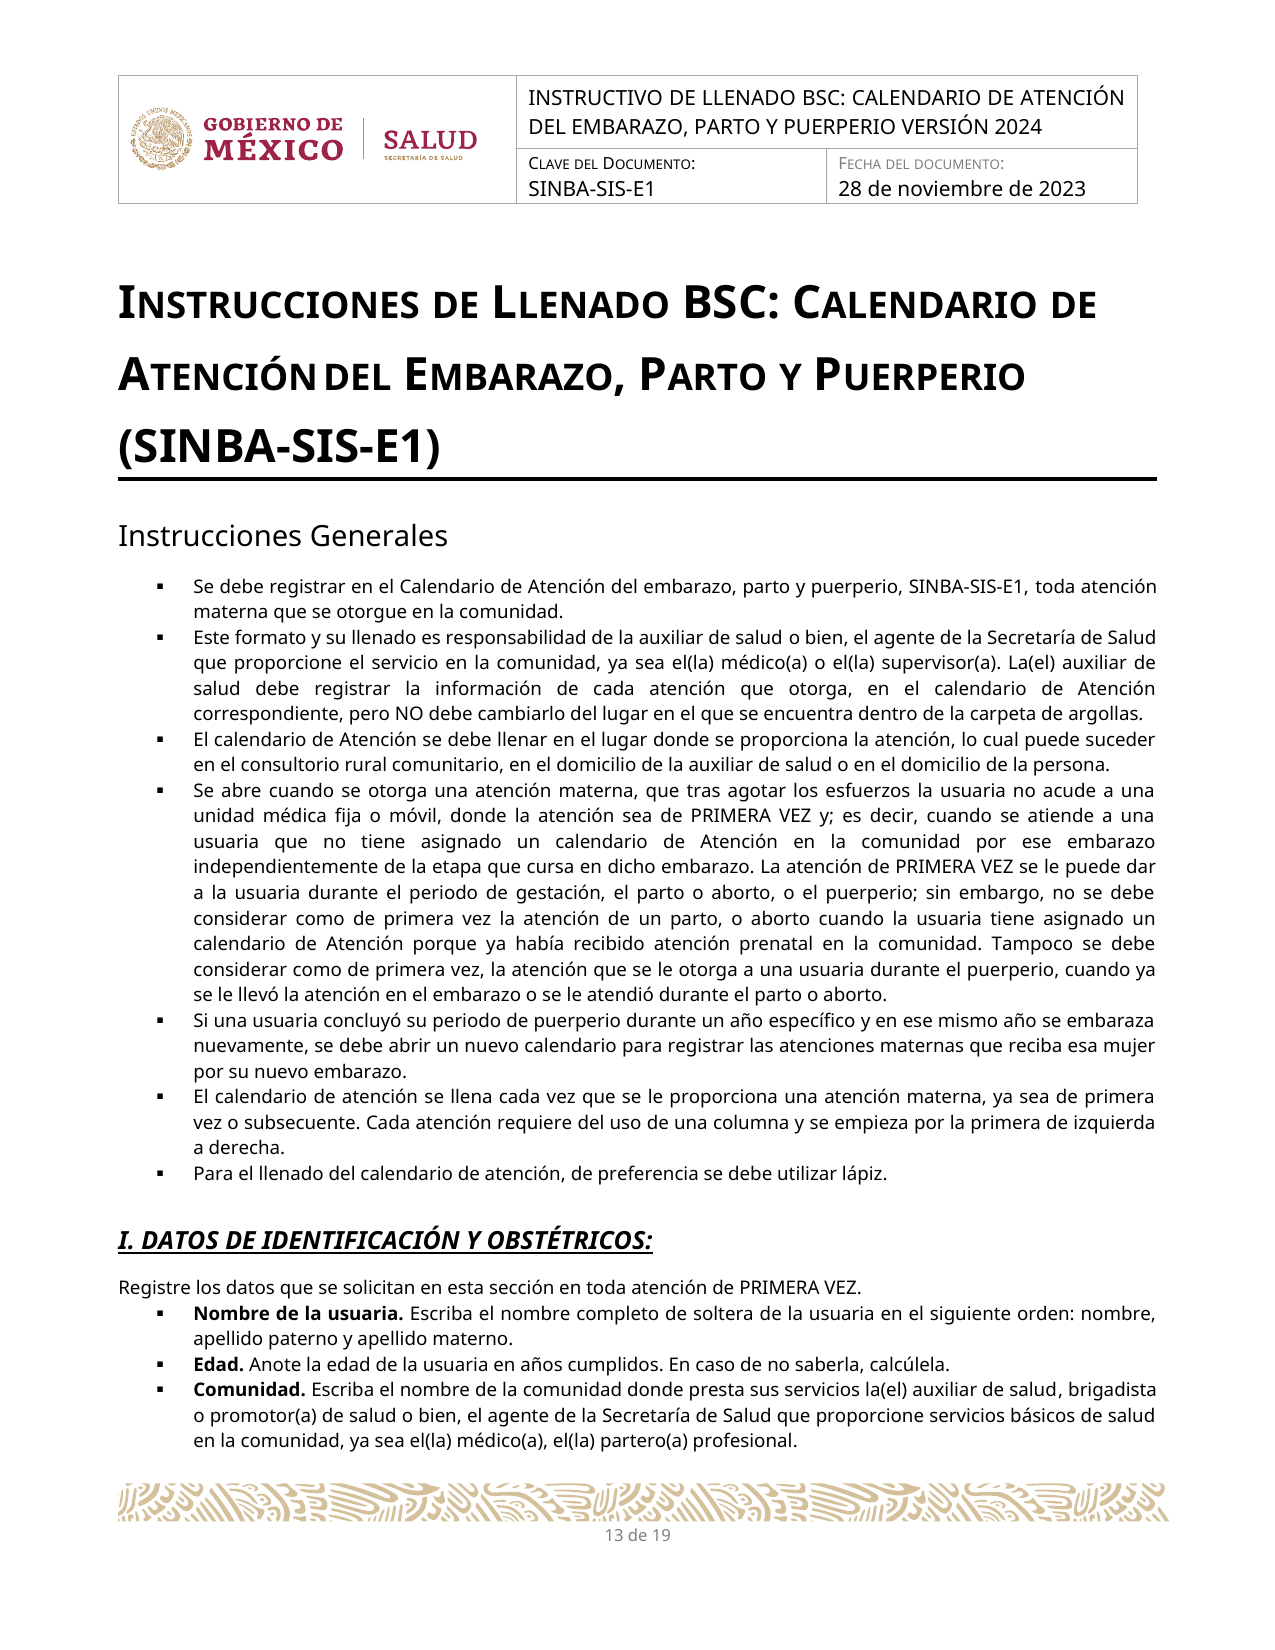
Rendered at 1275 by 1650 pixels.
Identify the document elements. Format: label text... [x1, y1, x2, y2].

text Registre los datos que se solicitan en esta sección en toda atención de PRIMERA VEZ. [118, 1275, 1157, 1300]
list Se debe registrar en el Calendario de Atención del embarazo, parto y puerperio, SINBA-SIS-E1, toda atención materna que se otorgue en la comunidad. [156, 573, 1157, 624]
list Este formato y su llenado es responsabilidad de la auxiliar de salud o bien, el agente de la Secretaría de Salud que proporcione el servicio en la comunidad, ya sea el(la) médico(a) o el(la) supervisor(a). La(el) auxiliar de salud debe registrar la información de cada atención que otorga, en el calendario de Atención correspondiente, pero NO debe cambiarlo del lugar en el que se encuentra dentro de la carpeta de argollas. [156, 624, 1157, 726]
subtitle Instrucciones de Llenado BSC: Calendario de Atención del Embarazo, Parto y Puerperio (SINBA-SIS-E1) [118, 270, 1157, 477]
list Se abre cuando se otorga una atención materna, que tras agotar los esfuerzos la usuaria no acude a una unidad médica fija o móvil, donde la atención sea de PRIMERA VEZ y; es decir, cuando se atiende a una usuaria que no tiene asignado un calendario de Atención en la comunidad por ese embarazo independientemente de la etapa que cursa en dicho embarazo. La atención de PRIMERA VEZ se le puede dar a la usuaria durante el periodo de gestación, el parto o aborto, o el puerperio; sin embargo, no se debe considerar como de primera vez la atención de un parto, o aborto cuando la usuaria tiene asignado un calendario de Atención porque ya había recibido atención prenatal en la comunidad. Tampoco se debe considerar como de primera vez, la atención que se le otorga a una usuaria durante el puerperio, cuando ya se le llevó la atención en el embarazo o se le atendió durante el parto o aborto. [156, 777, 1157, 1007]
subtitle I. DATOS DE IDENTIFICACIÓN Y OBSTÉTRICOS: [118, 1223, 1157, 1257]
list Para el llenado del calendario de atención, de preferencia se debe utilizar lápiz. [156, 1160, 1157, 1186]
list Nombre de la usuaria. Escriba el nombre completo de soltera de la usuaria en el siguiente orden: nombre, apellido paterno y apellido materno. [156, 1300, 1157, 1351]
subtitle Instrucciones Generales [118, 515, 1157, 554]
list El calendario de atención se llena cada vez que se le proporciona una atención materna, ya sea de primera vez o subsecuente. Cada atención requiere del uso de una columna y se empieza por la primera de izquierda a derecha. [156, 1083, 1157, 1160]
list El calendario de Atención se debe llenar en el lugar donde se proporciona la atención, lo cual puede suceder en el consultorio rural comunitario, en el domicilio de la auxiliar de salud o en el domicilio de la persona. [156, 726, 1157, 777]
list Comunidad. Escriba el nombre de la comunidad donde presta sus servicios la(el) auxiliar de salud, brigadista o promotor(a) de salud o bien, el agente de la Secretaría de Salud que proporcione servicios básicos de salud en la comunidad, ya sea el(la) médico(a), el(la) partero(a) profesional. [156, 1377, 1157, 1453]
list Si una usuaria concluyó su periodo de puerperio durante un año específico y en ese mismo año se embaraza nuevamente, se debe abrir un nuevo calendario para registrar las atenciones maternas que reciba esa mujer por su nuevo embarazo. [156, 1007, 1157, 1083]
list Edad. Anote la edad de la usuaria en años cumplidos. En caso de no saberla, calcúlela. [156, 1351, 1157, 1377]
